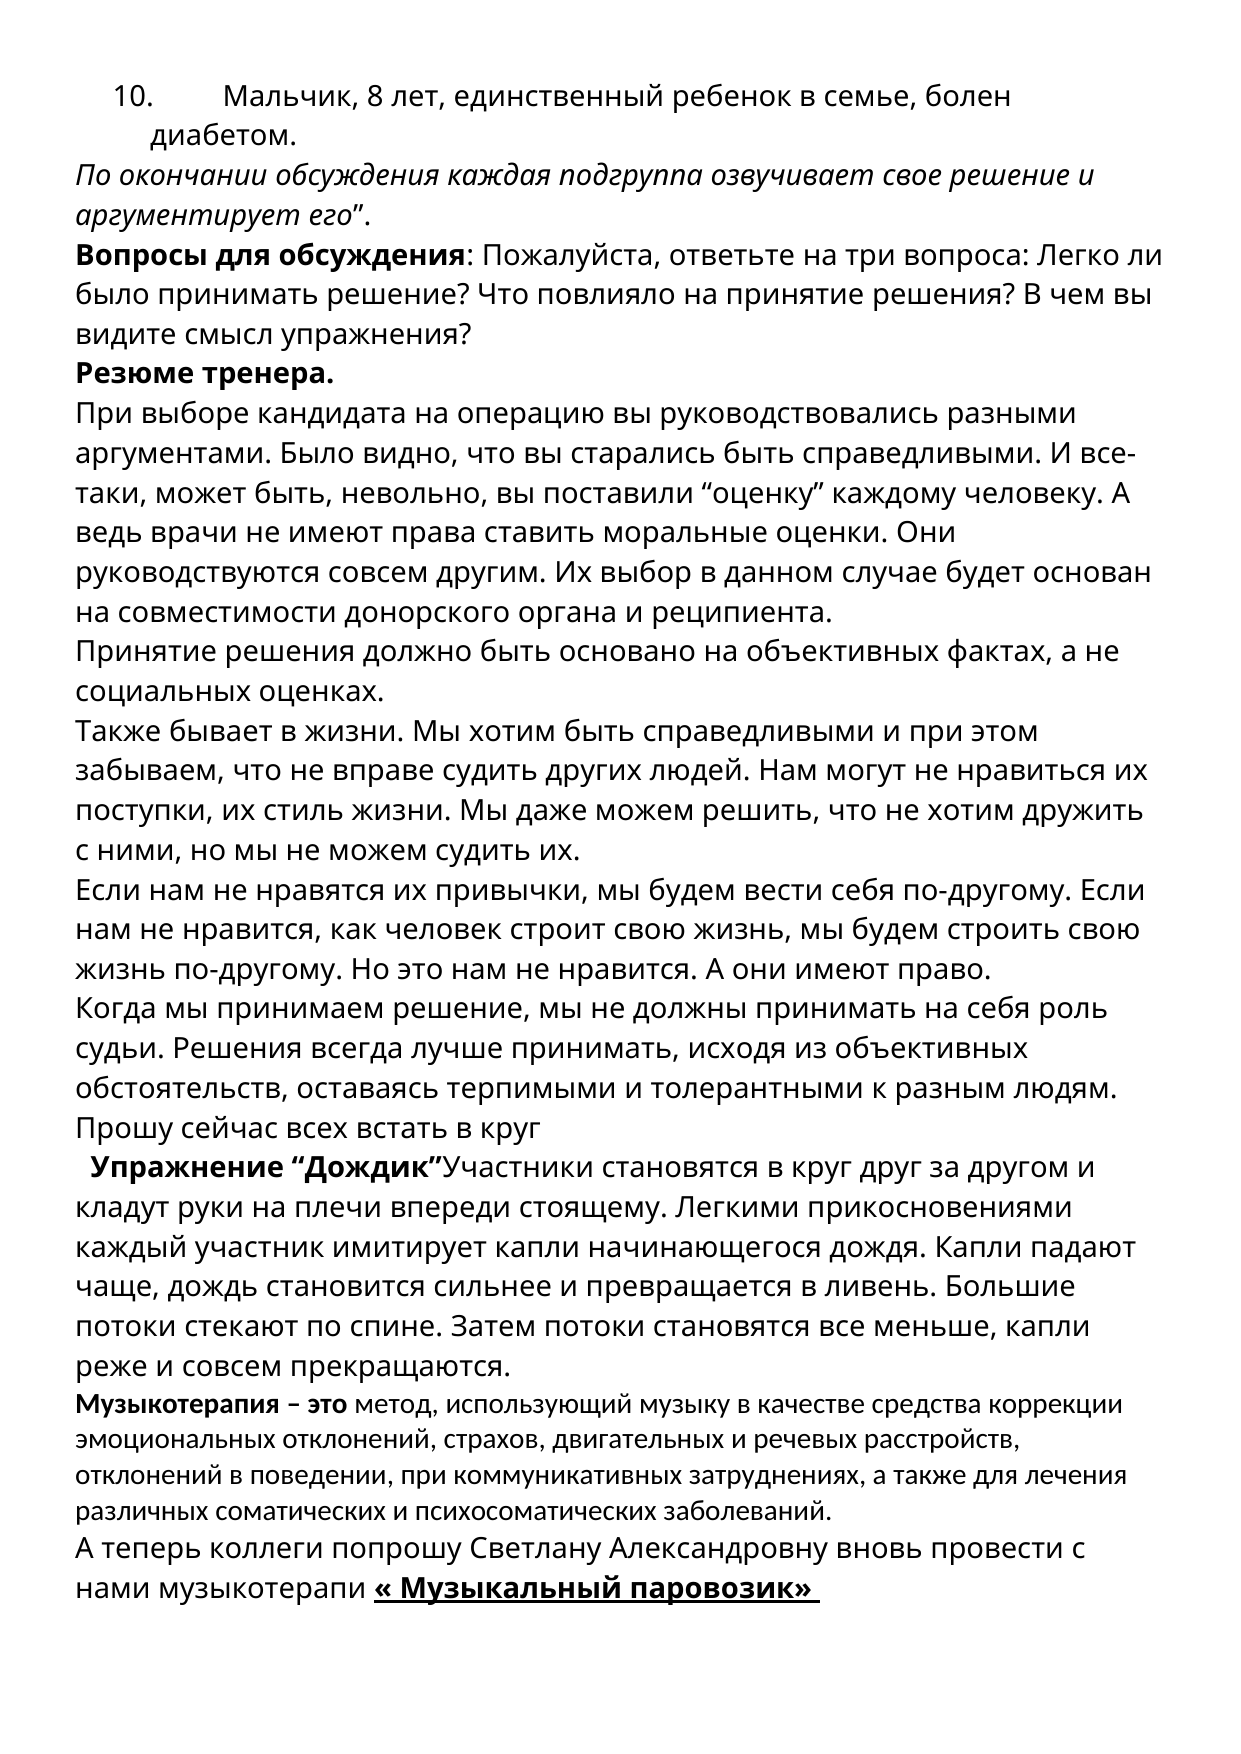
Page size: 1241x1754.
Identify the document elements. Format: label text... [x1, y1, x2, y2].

text Прошу сейчас всех встать в круг [75, 1107, 1165, 1147]
text Если нам не нравятся их привычки, мы будем вести себя по-другому. Если нам не нравится, как человек строит свою жизнь, мы будем строить свою жизнь по-другому. Но это нам не нравится. А они имеют право. [75, 869, 1165, 988]
list Мальчик, 8 лет, единственный ребенок в семье, болен диабетом. [112, 75, 1165, 154]
text Упражнение “Дождик”Участники становятся в круг друг за другом и кладут руки на плечи впереди стоящему. Легкими прикосновениями каждый участник имитирует капли начинающегося дождя. Капли падают чаще, дождь становится сильнее и превращается в ливень. Большие потоки стекают по спине. Затем потоки становятся все меньше, капли реже и совсем прекращаются. [75, 1147, 1165, 1385]
text Резюме тренера. [75, 353, 1165, 392]
text По окончании обсуждения каждая подгруппа озвучивает свое решение и аргументирует его”. [75, 154, 1165, 234]
text А теперь коллеги попрошу Светлану Александровну вновь провести с нами музыкотерапи « Музыкальный паровозик» [75, 1527, 1165, 1607]
text Также бывает в жизни. Мы хотим быть справедливыми и при этом забываем, что не вправе судить других людей. Нам могут не нравиться их поступки, их стиль жизни. Мы даже можем решить, что не хотим дружить с ними, но мы не можем судить их. [75, 710, 1165, 869]
text Принятие решения должно быть основано на объективных фактах, а не социальных оценках. [75, 631, 1165, 710]
text При выборе кандидата на операцию вы руководствовались разными аргументами. Было видно, что вы старались быть справедливыми. И все-таки, может быть, невольно, вы поставили “оценку” каждому человеку. А ведь врачи не имеют права ставить моральные оценки. Они руководствуются совсем другим. Их выбор в данном случае будет основан на совместимости донорского органа и реципиента. [75, 392, 1165, 631]
text Музыкотерапия – это метод, использующий музыку в качестве средства коррекции эмоциональных отклонений, страхов, двигательных и речевых расстройств, отклонений в поведении, при коммуникативных затруднениях, а также для лечения различных соматических и психосоматических заболеваний. [833, 1385, 1165, 1527]
text Когда мы принимаем решение, мы не должны принимать на себя роль судьи. Решения всегда лучше принимать, исходя из объективных обстоятельств, оставаясь терпимыми и толерантными к разным людям. [75, 988, 1165, 1107]
text Вопросы для обсуждения: Пожалуйста, ответьте на три вопроса: Легко ли было принимать решение? Что повлияло на принятие решения? В чем вы видите смысл упражнения? [75, 234, 1165, 353]
